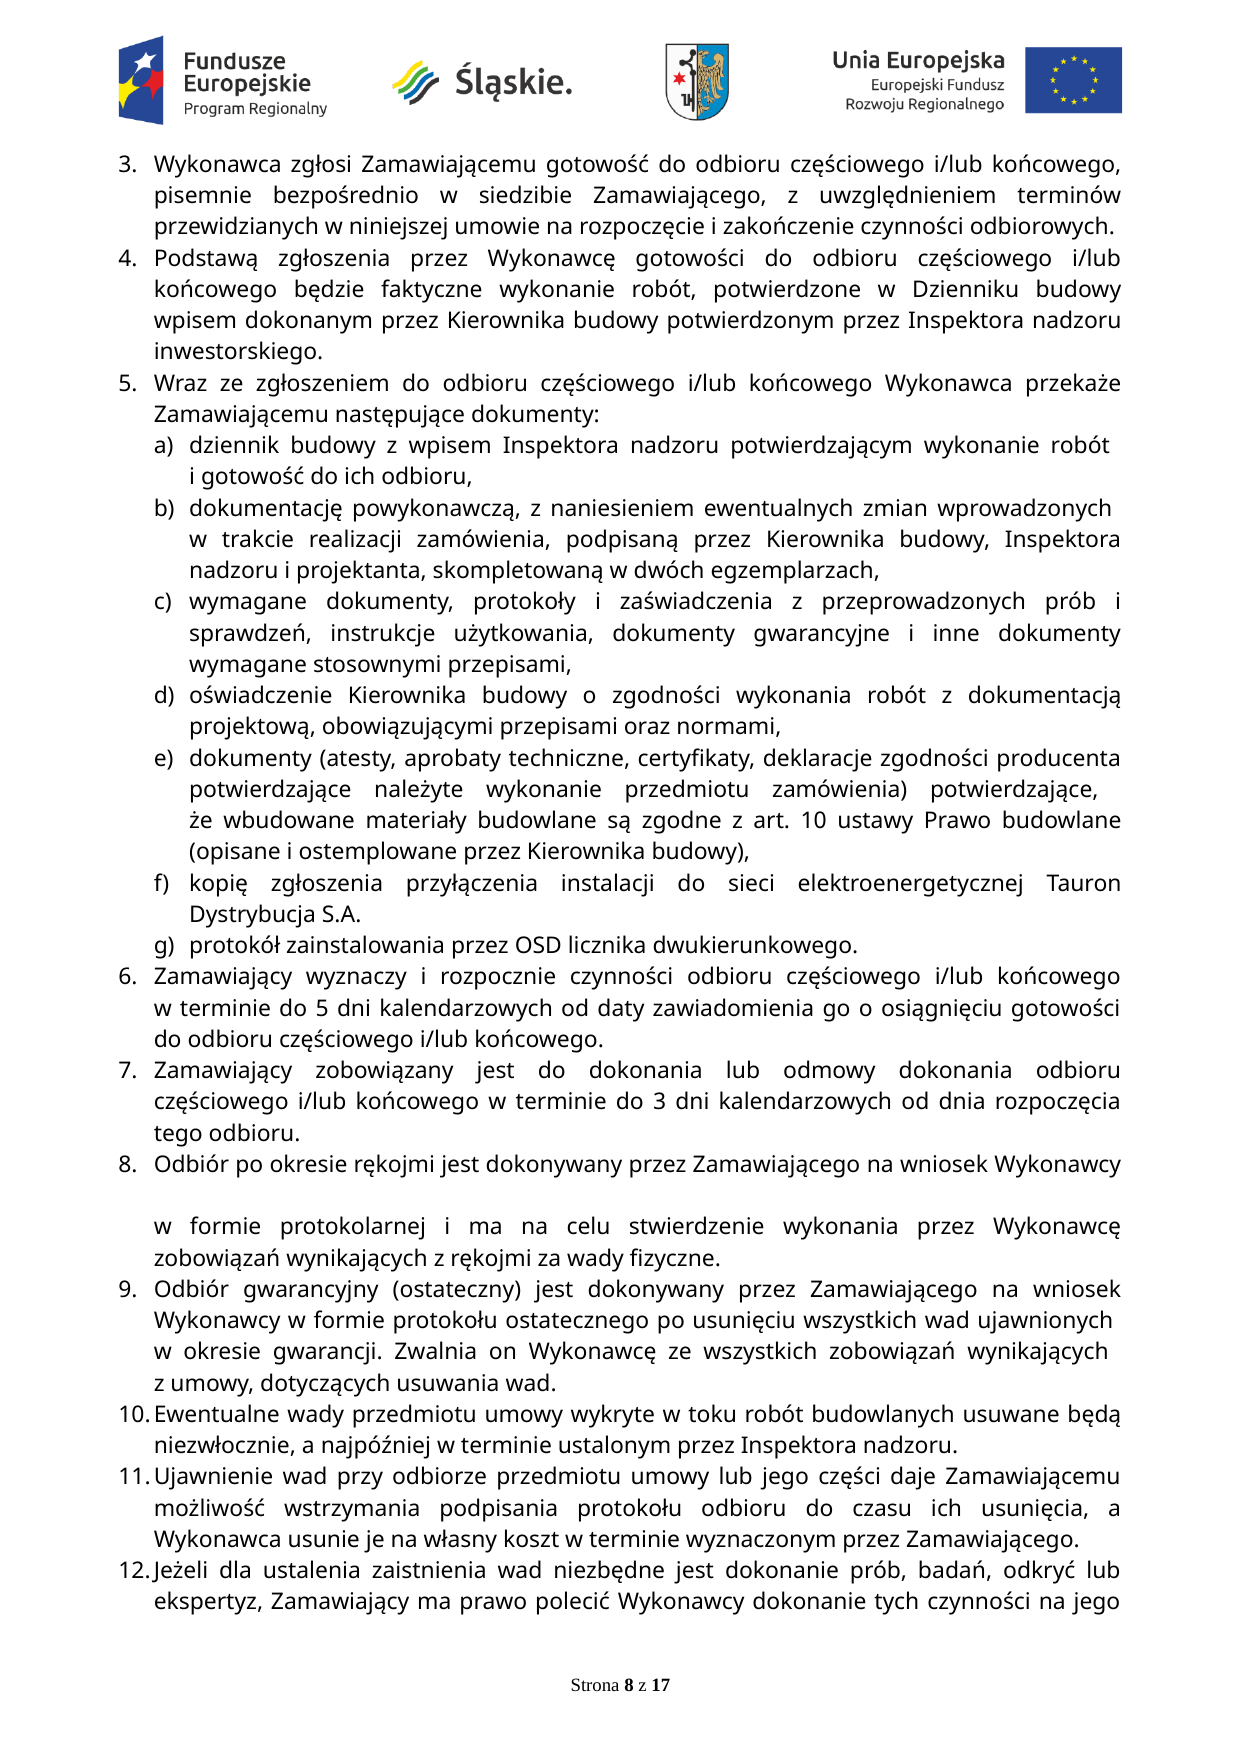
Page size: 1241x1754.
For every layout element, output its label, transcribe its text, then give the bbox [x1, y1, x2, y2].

list Ewentualne wady przedmiotu umowy wykryte w toku robót budowlanych usuwane będą niezwłocznie, a najpóźniej w terminie ustalonym przez Inspektora nadzoru. [118, 1398, 1122, 1460]
list Podstawą zgłoszenia przez Wykonawcę gotowości do odbioru częściowego i/lub końcowego będzie faktyczne wykonanie robót, potwierdzone w Dzienniku budowy wpisem dokonanym przez Kierownika budowy potwierdzonym przez Inspektora nadzoru inwestorskiego. [118, 241, 1122, 366]
list Zamawiający zobowiązany jest do dokonania lub odmowy dokonania odbioru częściowego i/lub końcowego w terminie do 3 dni kalendarzowych od dnia rozpoczęcia tego odbioru. [118, 1054, 1122, 1148]
list Wraz ze zgłoszeniem do odbioru częściowego i/lub końcowego Wykonawca przekaże Zamawiającemu następujące dokumenty: [118, 366, 1122, 429]
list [118, 1554, 1122, 1616]
list kopię zgłoszenia przyłączenia instalacji do sieci elektroenergetycznej Tauron Dystrybucja S.A. [153, 866, 1122, 929]
list dokumentację powykonawczą, z naniesieniem ewentualnych zmian wprowadzonych w trakcie realizacji zamówienia, podpisaną przez Kierownika budowy, Inspektora nadzoru i projektanta, skompletowaną w dwóch egzemplarzach, [153, 491, 1122, 585]
list Wykonawca zgłosi Zamawiającemu gotowość do odbioru częściowego i/lub końcowego, pisemnie bezpośrednio w siedzibie Zamawiającego, z uwzględnieniem terminów przewidzianych w niniejszej umowie na rozpoczęcie i zakończenie czynności odbiorowych. [118, 148, 1122, 241]
list Ujawnienie wad przy odbiorze przedmiotu umowy lub jego części daje Zamawiającemu możliwość wstrzymania podpisania protokołu odbioru do czasu ich usunięcia, a Wykonawca usunie je na własny koszt w terminie wyznaczonym przez Zamawiającego. [118, 1460, 1122, 1554]
list Odbiór gwarancyjny (ostateczny) jest dokonywany przez Zamawiającego na wniosek Wykonawcy w formie protokołu ostatecznego po usunięciu wszystkich wad ujawnionych w okresie gwarancji. Zwalnia on Wykonawcę ze wszystkich zobowiązań wynikających z umowy, dotyczących usuwania wad. [118, 1273, 1122, 1398]
list protokół zainstalowania przez OSD licznika dwukierunkowego. [153, 929, 1122, 960]
list Odbiór po okresie rękojmi jest dokonywany przez Zamawiającego na wniosek Wykonawcy w formie protokolarnej i ma na celu stwierdzenie wykonania przez Wykonawcę zobowiązań wynikających z rękojmi za wady fizyczne. [118, 1148, 1122, 1273]
list dziennik budowy z wpisem Inspektora nadzoru potwierdzającym wykonanie robót i gotowość do ich odbioru, [153, 429, 1122, 491]
list oświadczenie Kierownika budowy o zgodności wykonania robót z dokumentacją projektową, obowiązującymi przepisami oraz normami, [153, 679, 1122, 741]
picture [118, 35, 1123, 125]
list wymagane dokumenty, protokoły i zaświadczenia z przeprowadzonych prób i sprawdzeń, instrukcje użytkowania, dokumenty gwarancyjne i inne dokumenty wymagane stosownymi przepisami, [153, 585, 1122, 679]
list dokumenty (atesty, aprobaty techniczne, certyfikaty, deklaracje zgodności producenta potwierdzające należyte wykonanie przedmiotu zamówienia) potwierdzające, że wbudowane materiały budowlane są zgodne z art. 10 ustawy Prawo budowlane (opisane i ostemplowane przez Kierownika budowy), [153, 741, 1122, 866]
list Zamawiający wyznaczy i rozpocznie czynności odbioru częściowego i/lub końcowego w terminie do 5 dni kalendarzowych od daty zawiadomienia go o osiągnięciu gotowości do odbioru częściowego i/lub końcowego. [118, 960, 1122, 1054]
